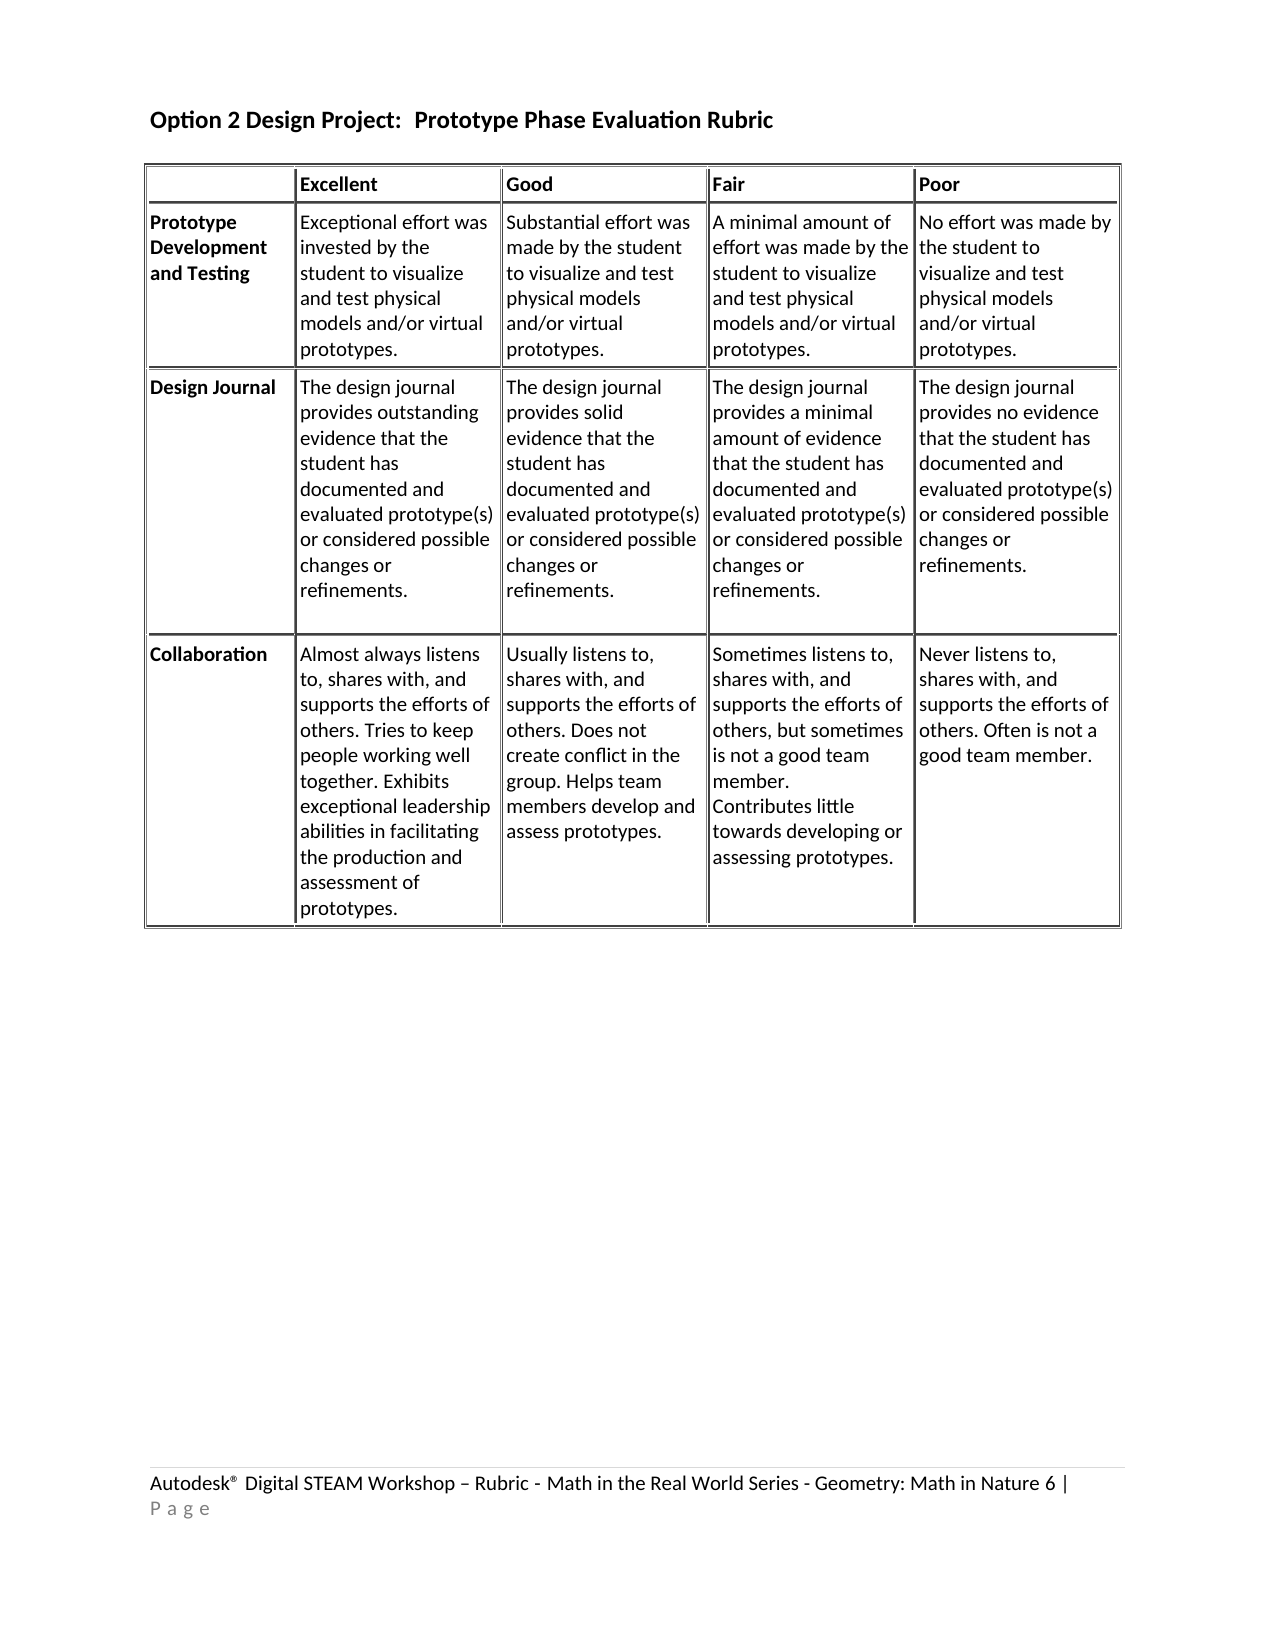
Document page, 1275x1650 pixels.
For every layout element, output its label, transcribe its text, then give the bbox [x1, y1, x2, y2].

text Option 2 Design Project: Prototype Phase Evaluation Rubric [150, 104, 1125, 134]
table_cell The design journal provides a minimal amount of evidence that the student has documented and evaluated prototype(s) or considered possible changes or refinements. [710, 370, 913, 633]
table_header [147, 165, 295, 201]
table_header Excellent [295, 167, 502, 201]
table_header Poor [914, 167, 1119, 201]
table_cell Substantial effort was made by the student to visualize and test physical models and/or virtual prototypes. [503, 204, 706, 366]
table_cell The design journal provides no evidence that the student has documented and evaluated prototype(s) or considered possible changes or refinements. [916, 366, 1119, 633]
table_cell No effort was made by the student to visualize and test physical models and/or virtual prototypes. [916, 201, 1119, 366]
table_header Good [502, 165, 708, 201]
table_cell Sometimes listens to, shares with, and supports the efforts of others, but sometimes is not a good team member. Contributes little towards developing or assessing prototypes. [708, 636, 914, 925]
table_cell Collaboration [145, 633, 295, 925]
table_cell The design journal provides solid evidence that the student has documented and evaluated prototype(s) or considered possible changes or refinements. [503, 370, 706, 633]
table_header Fair [708, 165, 914, 201]
table_cell Prototype Development and Testing [147, 201, 294, 366]
table_cell Almost always listens to, shares with, and supports the efforts of others. Tries to keep people working well together. Exhibits exceptional leadership abilities in facilitating the production and assessment of prototypes. [295, 636, 502, 925]
table_cell The design journal provides outstanding evidence that the student has documented and evaluated prototype(s) or considered possible changes or refinements. [297, 370, 500, 633]
table_cell A minimal amount of effort was made by the student to visualize and test physical models and/or virtual prototypes. [710, 204, 913, 366]
table_cell Usually listens to, shares with, and supports the efforts of others. Does not create conflict in the group. Helps team members develop and assess prototypes. [502, 633, 708, 925]
table_cell Never listens to, shares with, and supports the efforts of others. Often is not a good team member. [914, 633, 1120, 925]
table_cell Exceptional effort was invested by the student to visualize and test physical models and/or virtual prototypes. [297, 204, 500, 366]
table_cell Design Journal [147, 366, 294, 633]
